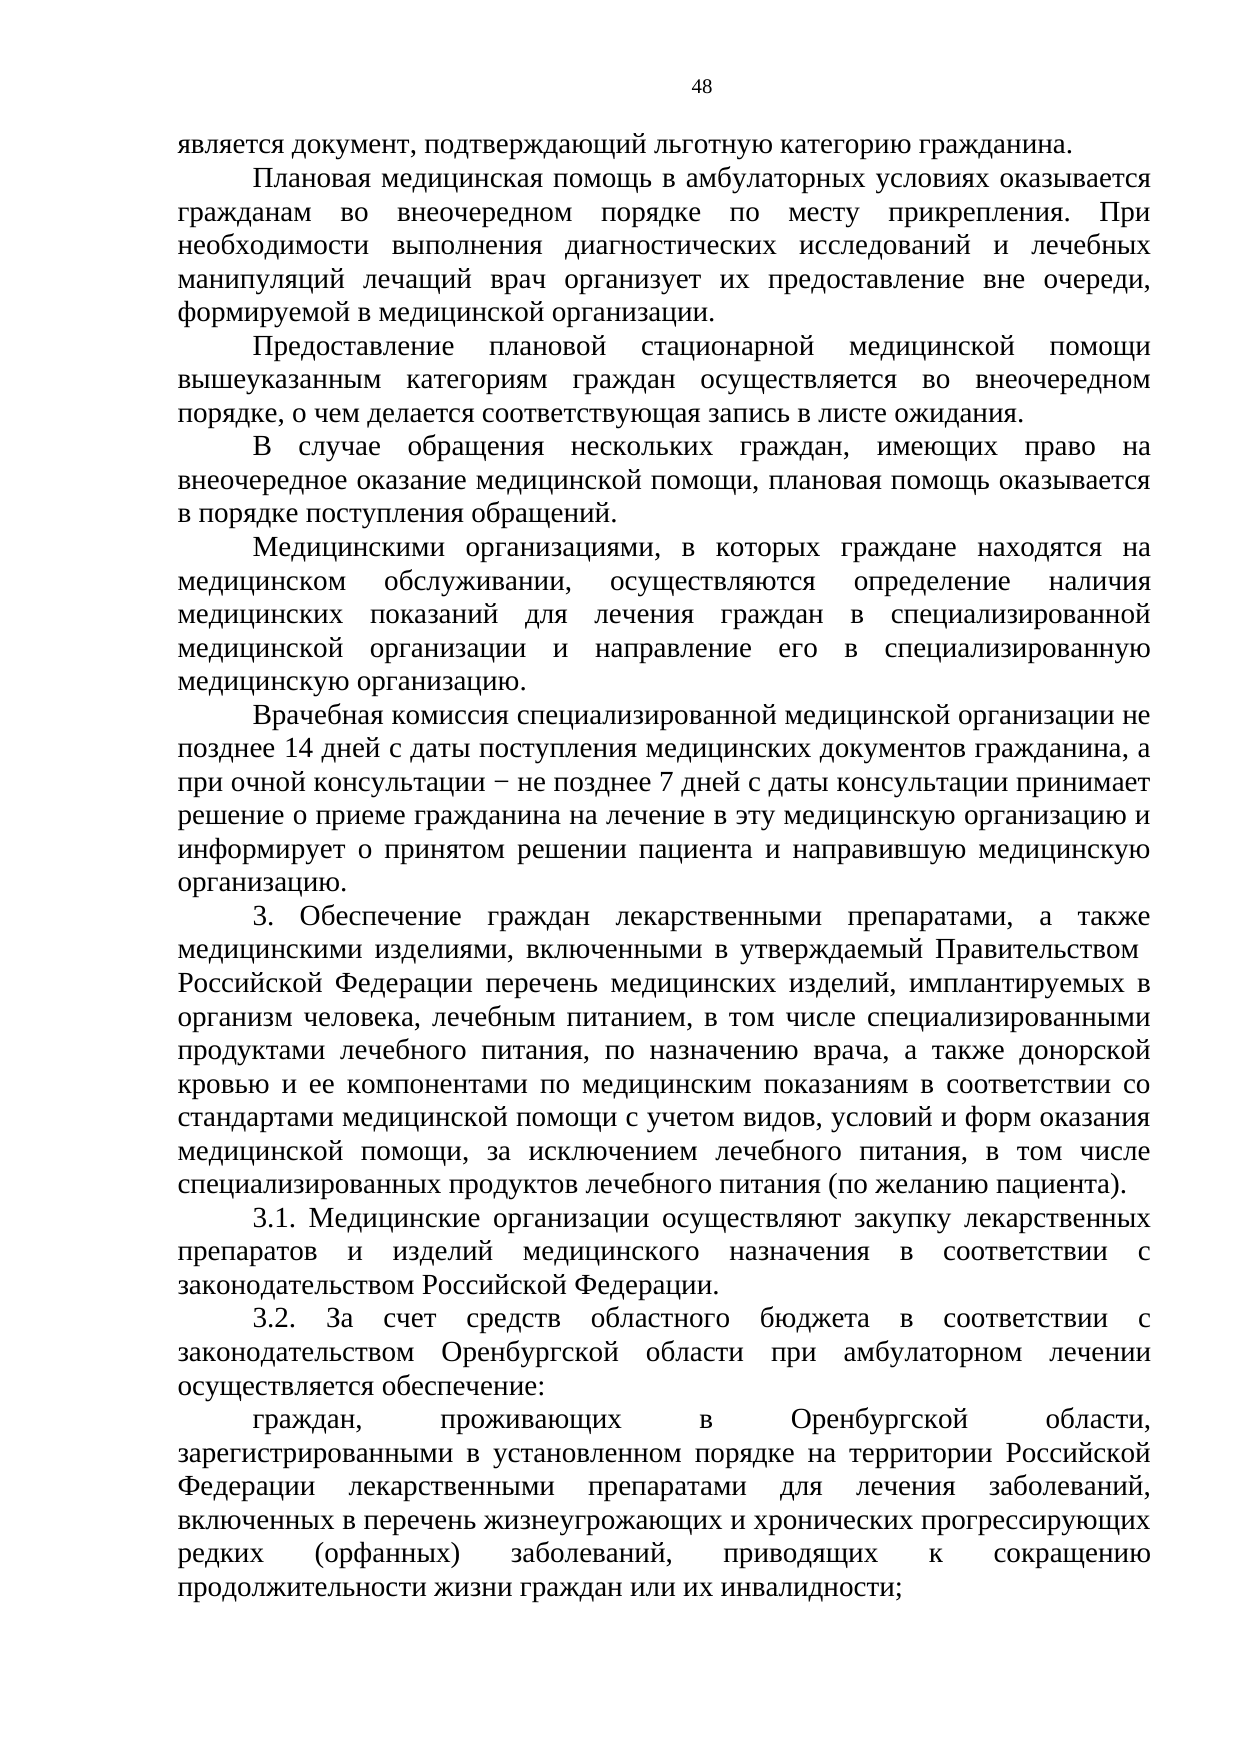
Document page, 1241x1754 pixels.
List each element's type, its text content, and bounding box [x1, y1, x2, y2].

text Плановая медицинская помощь в амбулаторных условиях оказывается гражданам во внеочередном порядке по месту прикрепления. При необходимости выполнения диагностических исследований и лечебных манипуляций лечащий врач организует их предоставление вне очереди, формируемой в медицинской организации. [177, 160, 1152, 328]
text Врачебная комиссия специализированной медицинской организации не позднее 14 дней с даты поступления медицинских документов гражданина, а при очной консультации − не позднее 7 дней с даты консультации принимает решение о приеме гражданина на лечение в эту медицинскую организацию и информирует о принятом решении пациента и направившую медицинскую организацию. [177, 697, 1152, 898]
text 3. Обеспечение граждан лекарственными препаратами, а также медицинскими изделиями, включенными в утверждаемый Правительством Российской Федерации перечень медицинских изделий, имплантируемых в организм человека, лечебным питанием, в том числе специализированными продуктами лечебного питания, по назначению врача, а также донорской кровью и ее компонентами по медицинским показаниям в соответствии со стандартами медицинской помощи с учетом видов, условий и форм оказания медицинской помощи, за исключением лечебного питания, в том числе специализированных продуктов лечебного питания (по желанию пациента). [177, 898, 1152, 1200]
text Предоставление плановой стационарной медицинской помощи вышеуказанным категориям граждан осуществляется во внеочередном порядке, о чем делается соответствующая запись в листе ожидания. [177, 328, 1152, 428]
text 3.1. Медицинские организации осуществляют закупку лекарственных препаратов и изделий медицинского назначения в соответствии с законодательством Российской Федерации. [177, 1200, 1152, 1301]
text Медицинскими организациями, в которых граждане находятся на медицинском обслуживании, осуществляются определение наличия медицинских показаний для лечения граждан в специализированной медицинской организации и направление его в специализированную медицинскую организацию. [177, 529, 1152, 697]
text граждан, проживающих в Оренбургской области, зарегистрированными в установленном порядке на территории Российской Федерации лекарственными препаратами для лечения заболеваний, включенных в перечень жизнеугрожающих и хронических прогрессирующих редких (орфанных) заболеваний, приводящих к сокращению продолжительности жизни граждан или их инвалидности; [177, 1401, 1152, 1602]
text В случае обращения нескольких граждан, имеющих право на внеочередное оказание медицинской помощи, плановая помощь оказывается в порядке поступления обращений. [177, 428, 1152, 529]
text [177, 127, 1152, 160]
text 3.2. За счет средств областного бюджета в соответствии с законодательством Оренбургской области при амбулаторном лечении осуществляется обеспечение: [177, 1301, 1152, 1401]
